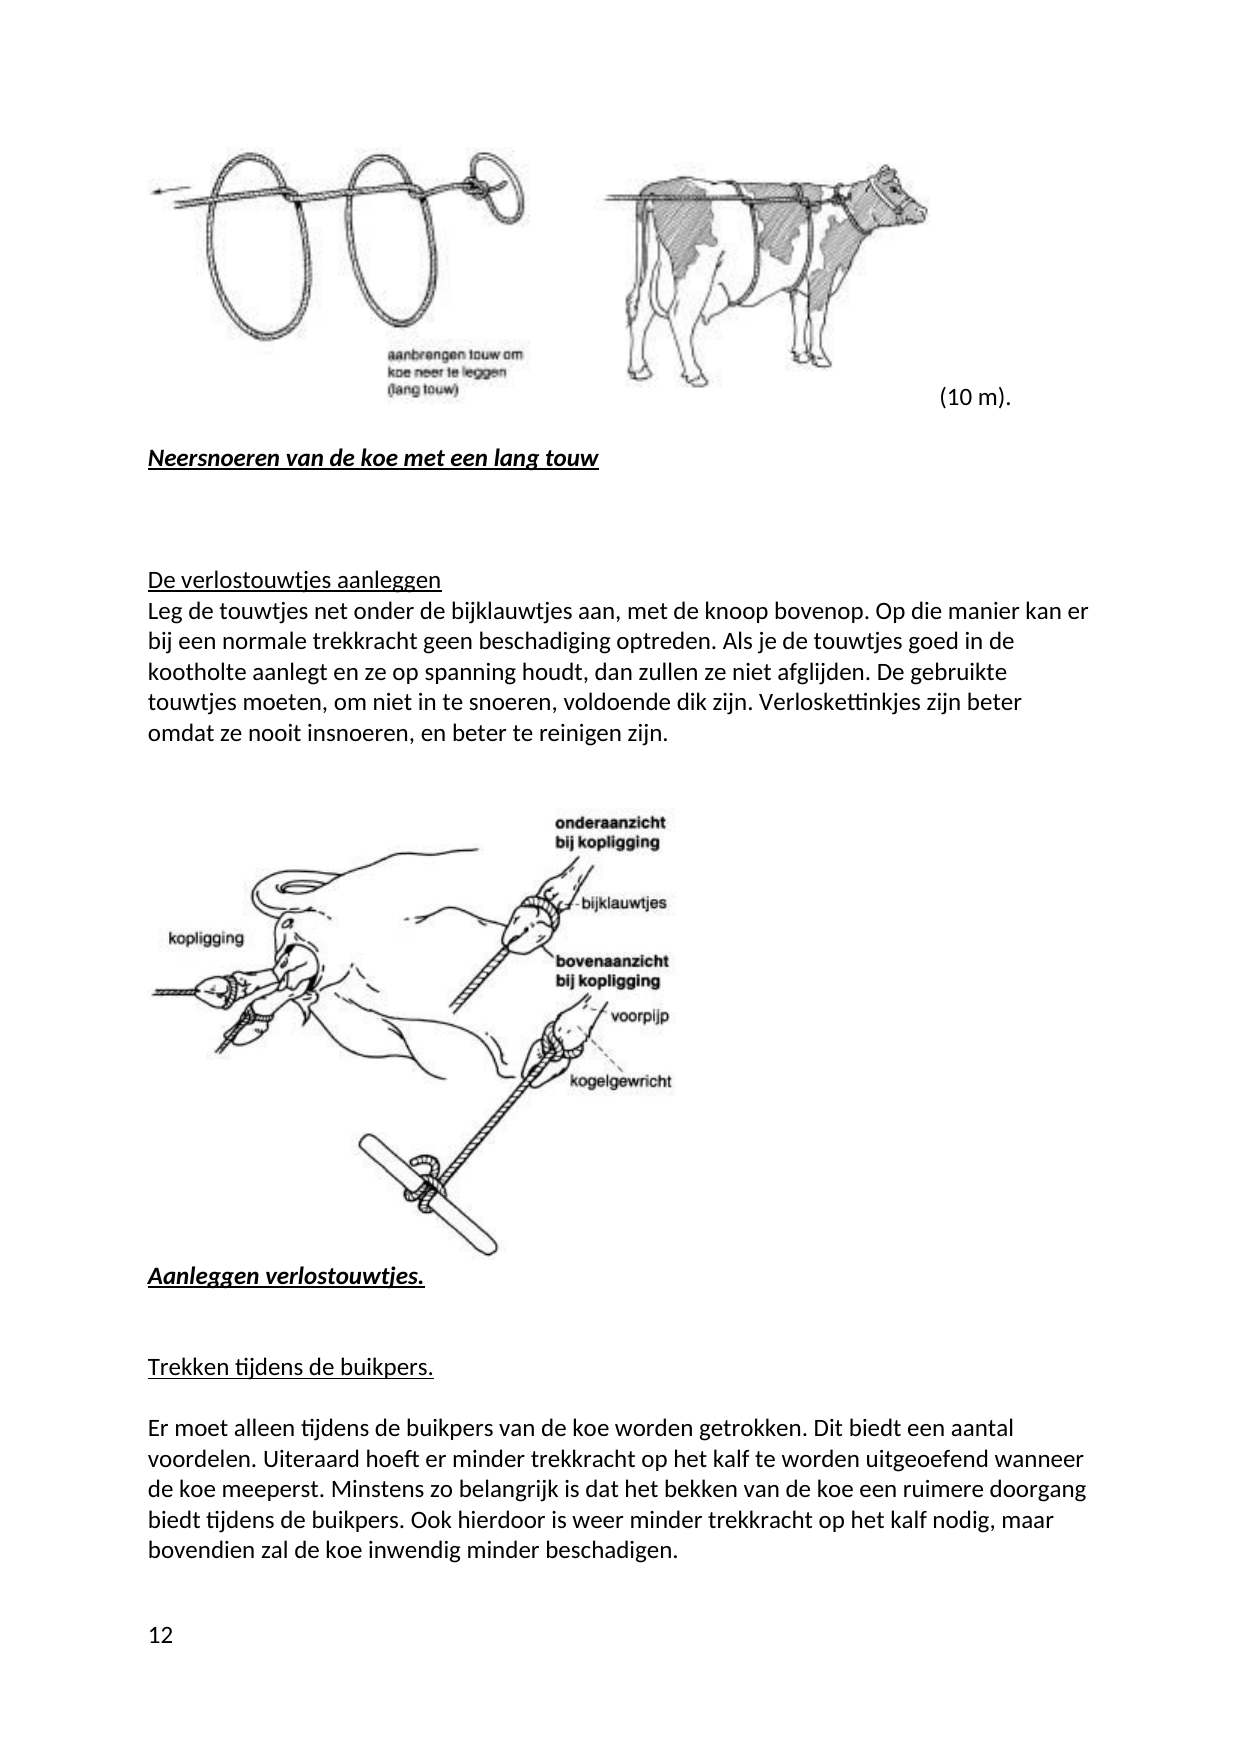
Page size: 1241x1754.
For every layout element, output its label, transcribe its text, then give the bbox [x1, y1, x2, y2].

text Er moet alleen tijdens de buikpers van de koe worden getrokken. Dit biedt een aantal voordelen. Uiteraard hoeft er minder trekkracht op het kalf te worden uitgeoefend wanneer de koe meeperst. Minstens zo belangrijk is dat het bekken van de koe een ruimere doorgang biedt tijdens de buikpers. Ook hierdoor is weer minder trekkracht op het kalf nodig, maar bovendien zal de koe inwendig minder beschadigen. [148, 1413, 1093, 1565]
text Aanleggen verlostouwtjes. [148, 1260, 1093, 1291]
picture [147, 147, 934, 406]
text Trekken tijdens de buikpers. [148, 1352, 1093, 1382]
text Neersnoeren van de koe met een lang touw [148, 442, 1093, 473]
picture [147, 808, 679, 1260]
text De verlostouwtjes aanleggen [148, 564, 1093, 595]
text Leg de touwtjes net onder de bijklauwtjes aan, met de knoop bovenop. Op die manier kan er bij een normale trekkracht geen beschadiging optreden. Als je de touwtjes goed in de kootholte aanlegt en ze op spanning houdt, dan zullen ze niet afglijden. De gebruikte touwtjes moeten, om niet in te snoeren, voldoende dik zijn. Verloskettinkjes zijn beter omdat ze nooit insnoeren, en beter te reinigen zijn. [148, 595, 1093, 747]
